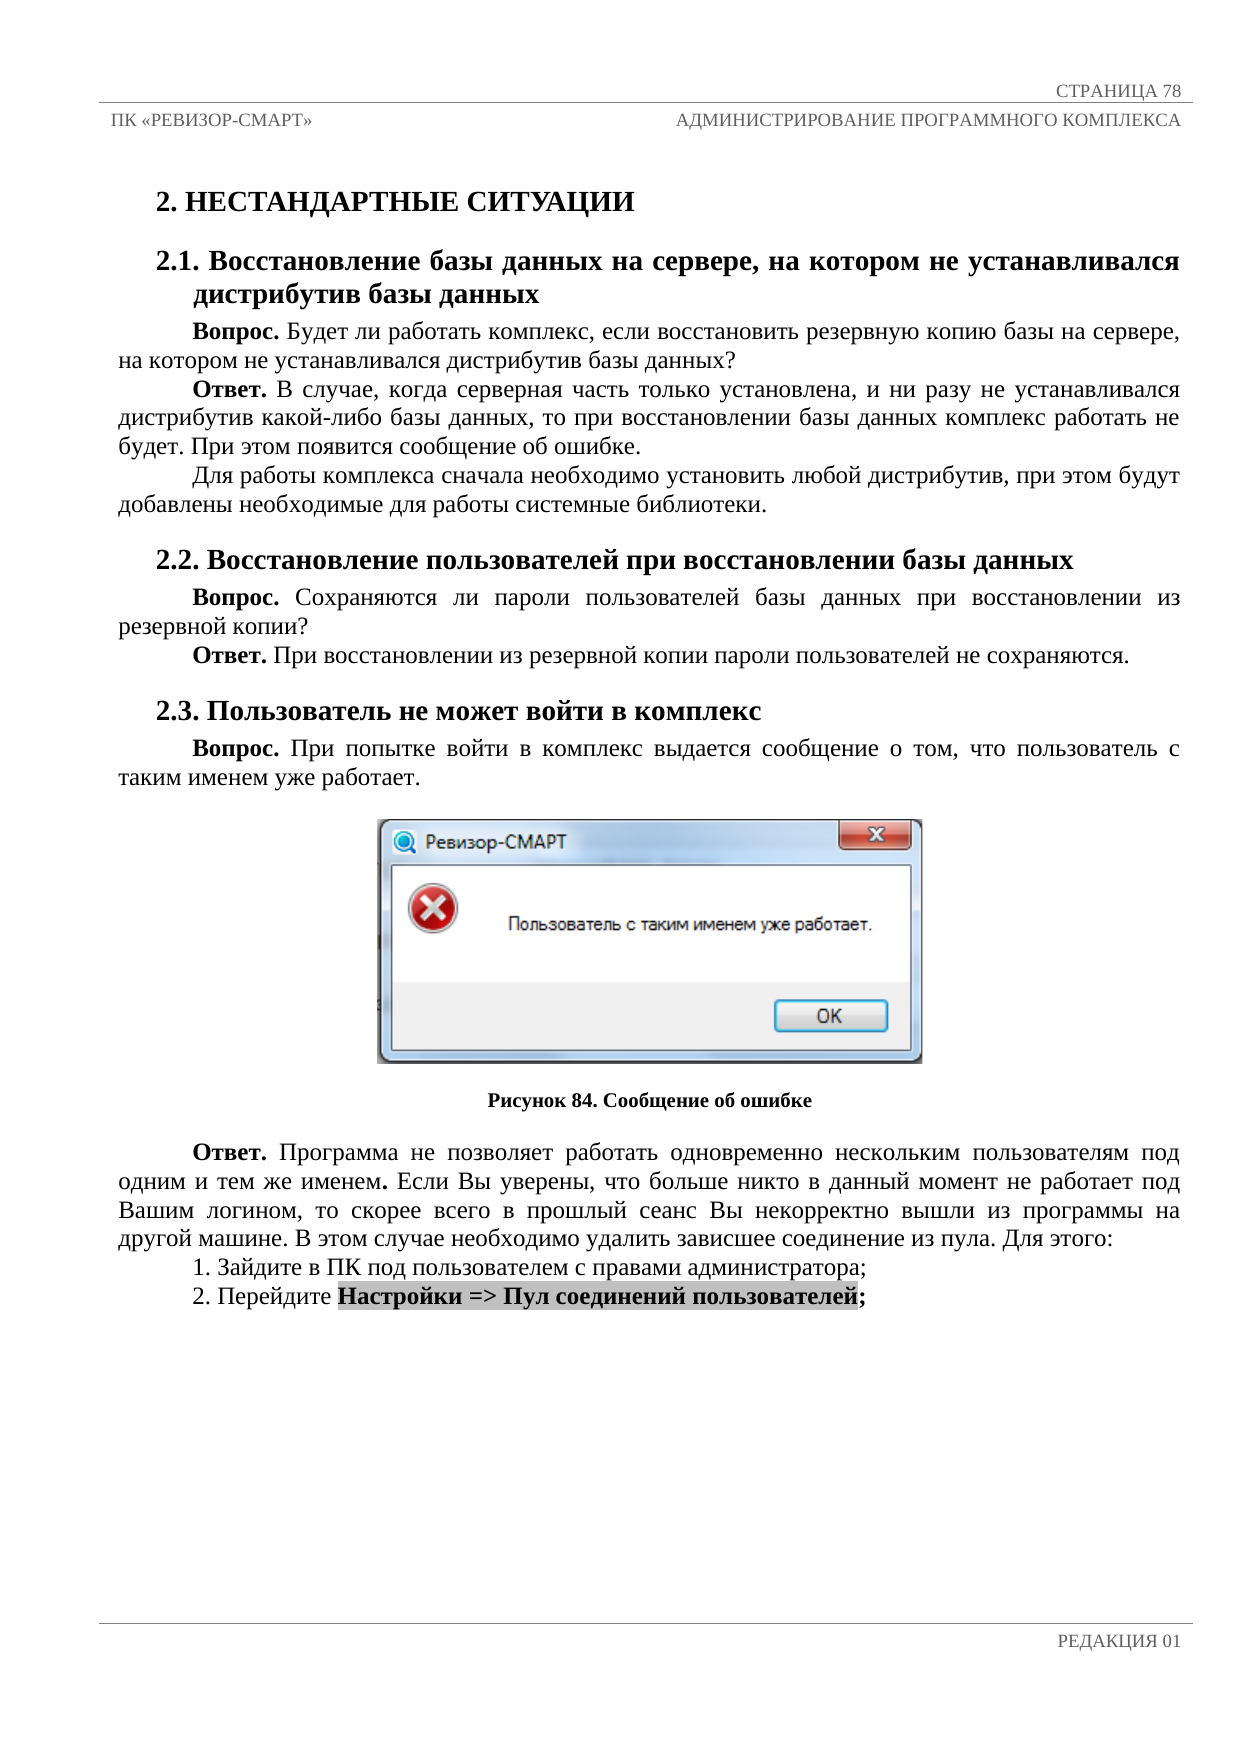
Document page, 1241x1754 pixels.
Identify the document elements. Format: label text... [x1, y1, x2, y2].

text Для работы комплекса сначала необходимо установить любой дистрибутив, при этом будут добавлены необходимые для работы системные библиотеки. [118, 460, 1181, 517]
text Вопрос. Сохраняются ли пароли пользователей базы данных при восстановлении из резервной копии? [118, 582, 1181, 640]
text 2. Перейдите Настройки => Пул соединений пользователей; [858, 1281, 1181, 1310]
text 2.1. Восстановление базы данных на сервере, на котором не устанавливался дистрибутив базы данных [156, 243, 1181, 310]
text 2.2. Восстановление пользователей при восстановлении базы данных [156, 542, 1181, 576]
text Рисунок 84. Сообщение об ошибке [118, 1088, 1181, 1112]
picture [377, 819, 923, 1064]
text Ответ. При восстановлении из резервной копии пароли пользователей не сохраняются. [118, 640, 1181, 668]
text 2. Перейдите Настройки => Пул соединений пользователей; [192, 1281, 338, 1310]
text 2. Нестандартные ситуации [156, 184, 1181, 218]
text Ответ. В случае, когда серверная часть только установлена, и ни разу не устанавливался дистрибутив какой-либо базы данных, то при восстановлении базы данных комплекс работать не будет. При этом появится сообщение об ошибке. [118, 374, 1181, 460]
text 1. Зайдите в ПК под пользователем с правами администратора; [118, 1252, 1181, 1281]
text Ответ. Программа не позволяет работать одновременно нескольким пользователям под одним и тем же именем. Если Вы уверены, что больше никто в данный момент не работает под Вашим логином, то скорее всего в прошлый сеанс Вы некорректно вышли из программы на другой машине. В этом случае необходимо удалить зависшее соединение из пула. Для этого: [118, 1137, 1181, 1252]
text Вопрос. При попытке войти в комплекс выдается сообщение о том, что пользователь с таким именем уже работает. [118, 733, 1181, 791]
text Вопрос. Будет ли работать комплекс, если восстановить резервную копию базы на сервере, на котором не устанавливался дистрибутив базы данных? [118, 316, 1181, 374]
text 2.3. Пользователь не может войти в комплекс [156, 693, 1181, 727]
